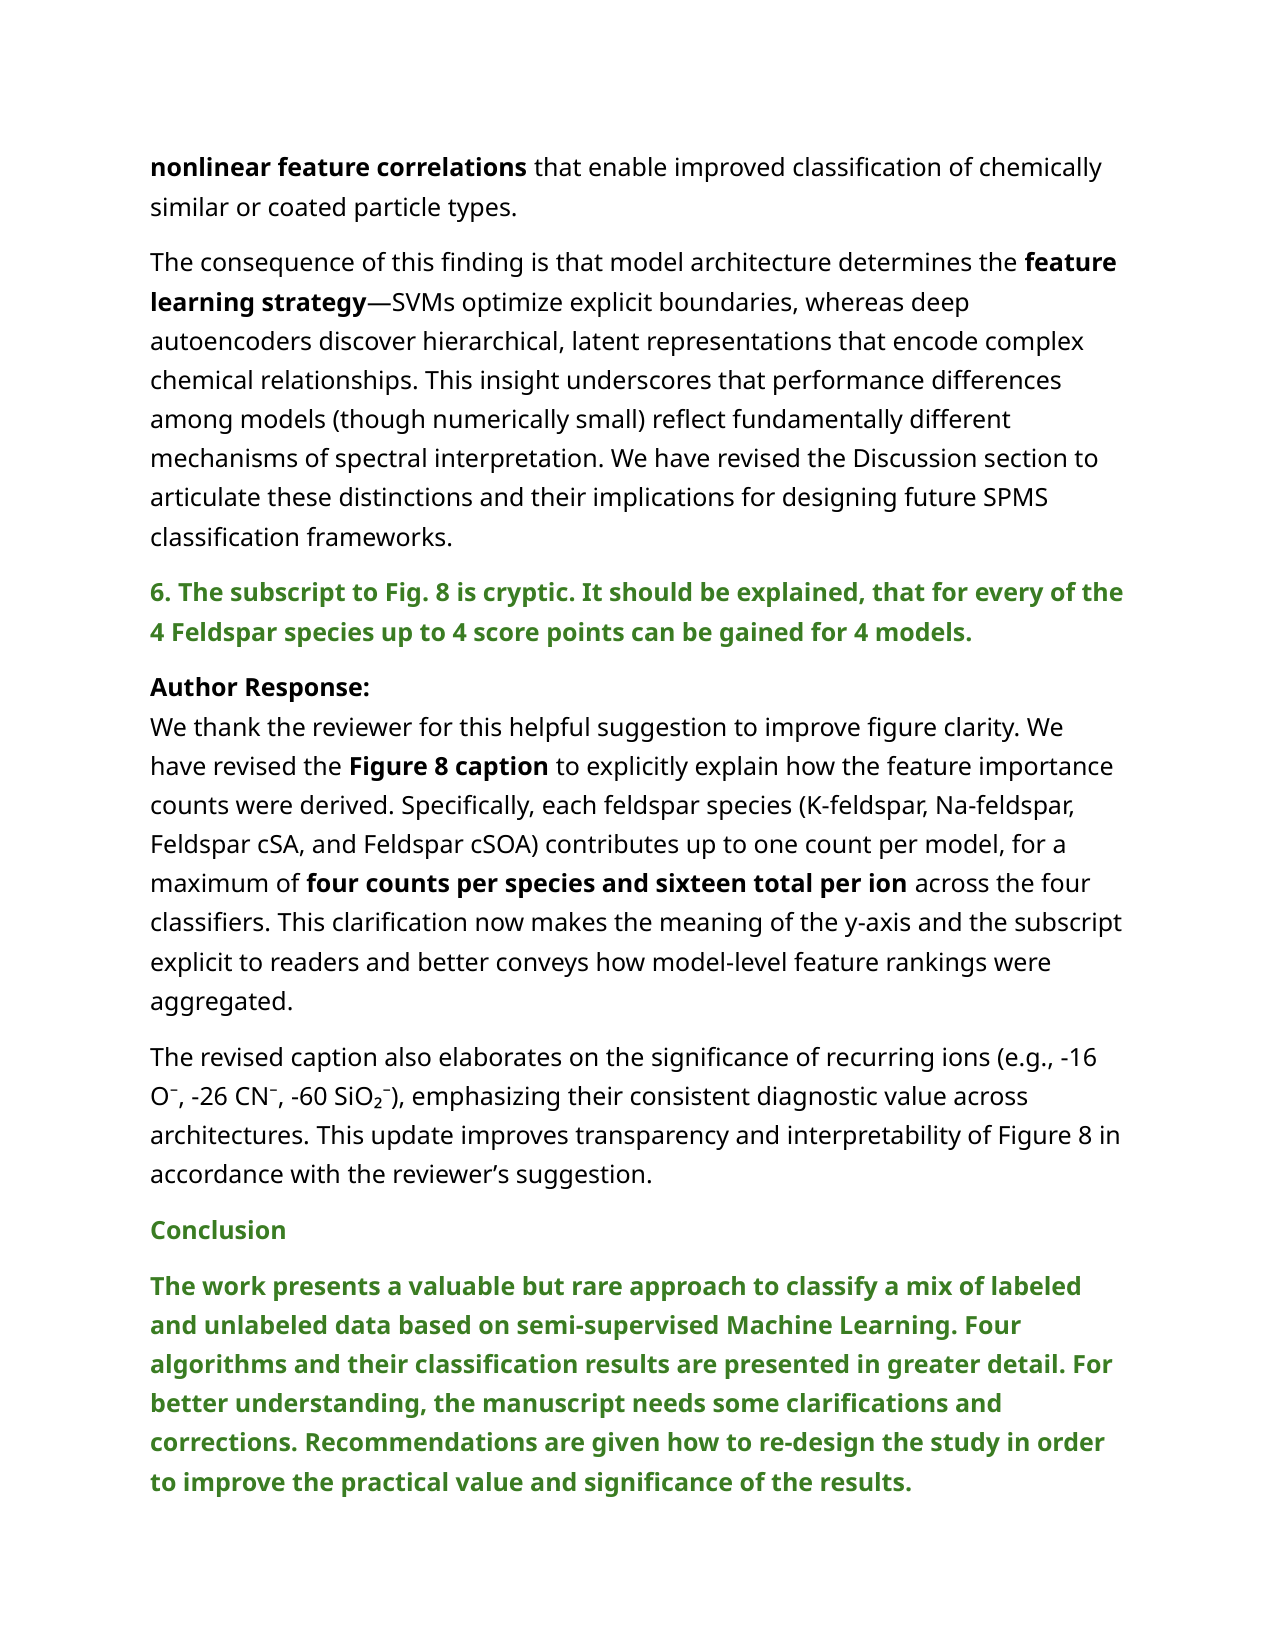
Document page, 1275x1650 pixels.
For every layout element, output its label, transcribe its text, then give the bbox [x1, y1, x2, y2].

text Conclusion [150, 1212, 1125, 1247]
text Author Response: We thank the reviewer for this helpful suggestion to improve figure clarity. We have revised the Figure 8 caption to explicitly explain how the feature importance counts were derived. Specifically, each feldspar species (K-feldspar, Na-feldspar, Feldspar cSA, and Feldspar cSOA) contributes up to one count per model, for a maximum of four counts per species and sixteen total per ion across the four classifiers. This clarification now makes the meaning of the y-axis and the subscript explicit to readers and better conveys how model-level feature rankings were aggregated. [150, 670, 1125, 1017]
text The revised caption also elaborates on the significance of recurring ions (e.g., -16 O⁻, -26 CN⁻, -60 SiO₂⁻), emphasizing their consistent diagnostic value across architectures. This update improves transparency and interpretability of Figure 8 in accordance with the reviewer’s suggestion. [150, 1039, 1125, 1191]
text 6. The subscript to Fig. 8 is cryptic. It should be explained, that for every of the 4 Feldspar species up to 4 score points can be gained for 4 models. [150, 575, 1125, 648]
text The work presents a valuable but rare approach to classify a mix of labeled and unlabeled data based on semi-supervised Machine Learning. Four algorithms and their classification results are presented in greater detail. For better understanding, the manuscript needs some clarifications and corrections. Recommendations are given how to re-design the study in order to improve the practical value and significance of the results. [150, 1268, 1125, 1498]
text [150, 150, 1125, 223]
text The consequence of this finding is that model architecture determines the feature learning strategy—SVMs optimize explicit boundaries, whereas deep autoencoders discover hierarchical, latent representations that encode complex chemical relationships. This insight underscores that performance differences among models (though numerically small) reflect fundamentally different mechanisms of spectral interpretation. We have revised the Discussion section to articulate these distinctions and their implications for designing future SPMS classification frameworks. [150, 245, 1125, 553]
